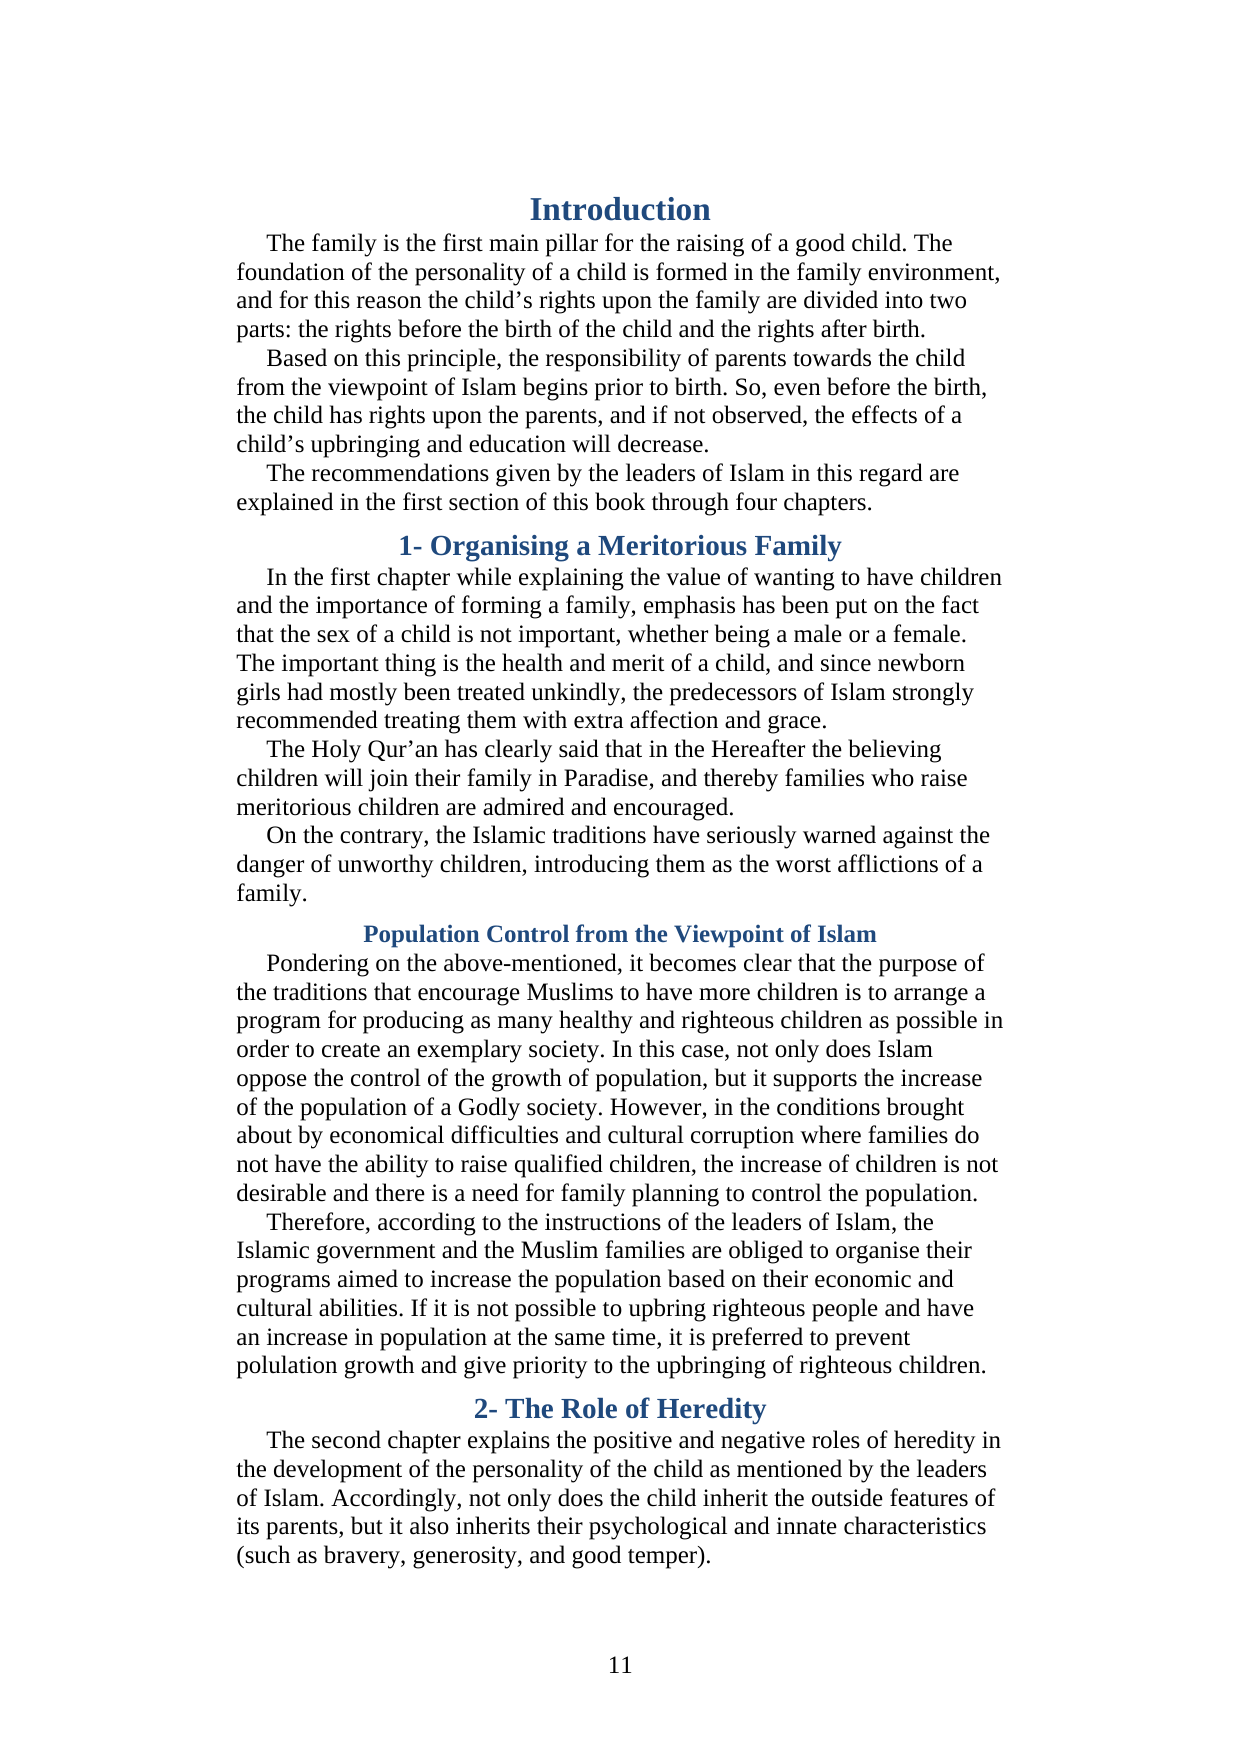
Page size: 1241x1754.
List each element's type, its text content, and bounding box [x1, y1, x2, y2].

text Pondering on the above-mentioned, it becomes clear that the purpose of the traditions that encourage Muslims to have more children is to arrange a program for producing as many healthy and righteous children as possible in order to create an exemplary society. In this case, not only does Islam oppose the control of the growth of population, but it supports the increase of the population of a Godly society. However, in the conditions brought about by economical difficulties and cultural corruption where families do not have the ability to raise qualified children, the increase of children is not desirable and there is a need for family planning to control the population. [236, 948, 1004, 1207]
text The second chapter explains the positive and negative roles of heredity in the development of the personality of the child as mentioned by the leaders of Islam. Accordingly, not only does the child inherit the outside features of its parents, but it also inherits their psychological and innate characteristics (such as bravery, generosity, and good temper). [236, 1425, 1004, 1569]
text The Holy Qur’an has clearly said that in the Hereafter the believing children will join their family in Paradise, and thereby families who raise meritorious children are admired and encouraged. [236, 734, 1004, 820]
text Therefore, according to the instructions of the leaders of Islam, the Islamic government and the Muslim families are obliged to organise their programs aimed to increase the population based on their economic and cultural abilities. If it is not possible to upbring righteous people and have an increase in population at the same time, it is preferred to prevent polulation growth and give priority to the upbringing of righteous children. [236, 1207, 1004, 1379]
subtitle 2- The Role of Heredity [236, 1392, 1004, 1425]
subtitle Population Control from the Viewpoint of Islam [236, 919, 1004, 948]
text The family is the first main pillar for the raising of a good child. The foundation of the personality of a child is formed in the family environment, and for this reason the child’s rights upon the family are divided into two parts: the rights before the birth of the child and the rights after birth. [236, 228, 1004, 343]
text The recommendations given by the leaders of Islam in this regard are explained in the first section of this book through four chapters. [236, 458, 1004, 516]
text Based on this principle, the responsibility of parents towards the child from the viewpoint of Islam begins prior to birth. So, even before the birth, the child has rights upon the parents, and if not observed, the effects of a child’s upbringing and education will decrease. [236, 343, 1004, 458]
subtitle 1- Organising a Meritorious Family [236, 528, 1004, 562]
text On the contrary, the Islamic traditions have seriously warned against the danger of unworthy children, introducing them as the worst afflictions of a family. [236, 820, 1004, 907]
subtitle Introduction [236, 190, 1004, 228]
text In the first chapter while explaining the value of wanting to have children and the importance of forming a family, emphasis has been put on the fact that the sex of a child is not important, whether being a male or a female. The important thing is the health and merit of a child, and since newborn girls had mostly been treated unkindly, the predecessors of Islam strongly recommended treating them with extra affection and grace. [236, 562, 1004, 734]
